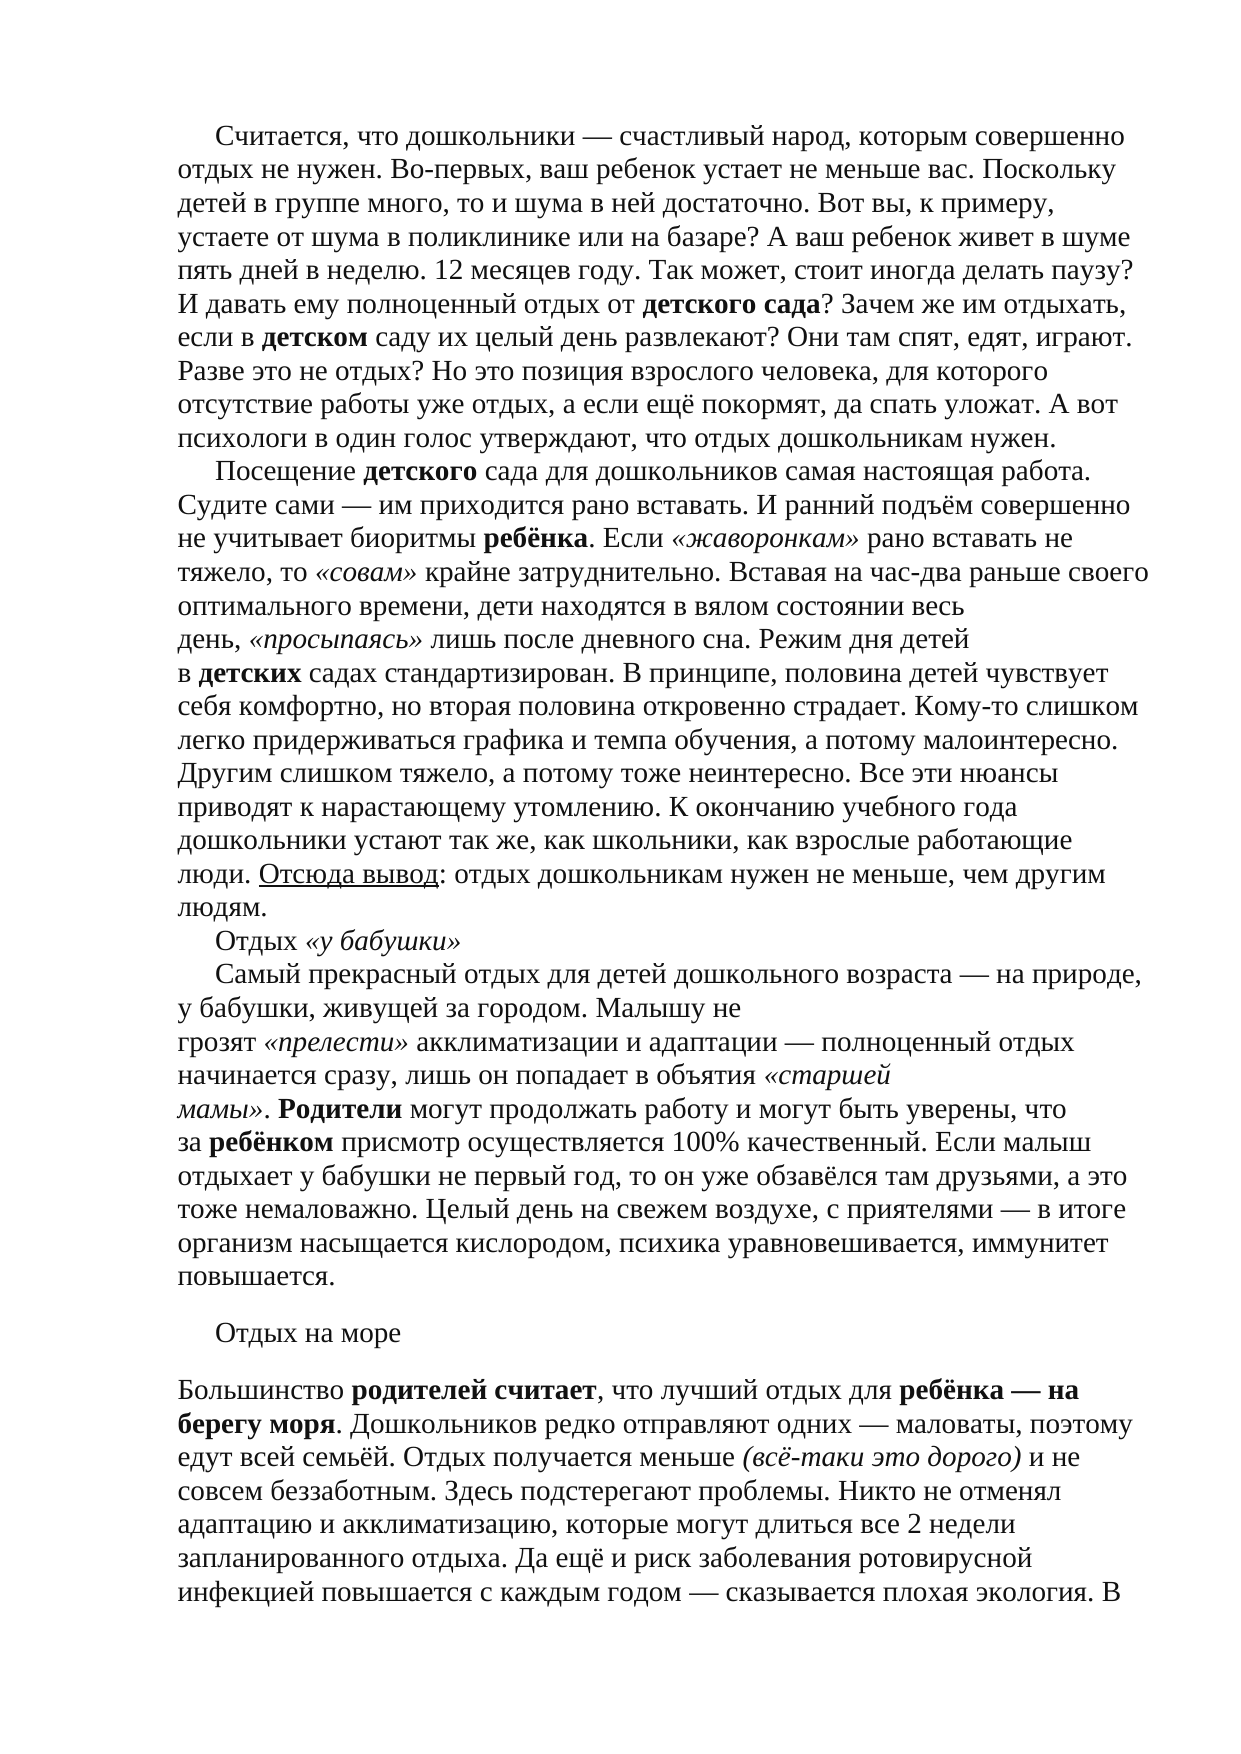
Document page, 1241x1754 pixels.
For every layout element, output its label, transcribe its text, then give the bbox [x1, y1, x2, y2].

text Отдых на море [177, 1316, 1152, 1349]
text Самый прекрасный отдых для детей дошкольного возраста — на природе, у бабушки, живущей за городом. Малышу не грозят «прелести» акклиматизации и адаптации — полноценный отдых начинается сразу, лишь он попадает в объятия «старшей мамы». Родители могут продолжать работу и могут быть уверены, что за ребёнком присмотр осуществляется 100% качественный. Если малыш отдыхает у бабушки не первый год, то он уже обзавёлся там друзьями, а это тоже немаловажно. Целый день на свежем воздухе, с приятелями — в итоге организм насыщается кислородом, психика уравновешивается, иммунитет повышается. [177, 957, 1152, 1292]
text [177, 1372, 1152, 1607]
text Отдых «у бабушки» [177, 923, 1152, 957]
text Считается, что дошкольники — счастливый народ, которым совершенно отдых не нужен. Во-первых, ваш ребенок устает не меньше вас. Поскольку детей в группе много, то и шума в ней достаточно. Вот вы, к примеру, устаете от шума в поликлинике или на базаре? А ваш ребенок живет в шуме пять дней в неделю. 12 месяцев году. Так может, стоит иногда делать паузу? И давать ему полноценный отдых от детского сада? Зачем же им отдыхать, если в детском саду их целый день развлекают? Они там спят, едят, играют. Разве это не отдых? Но это позиция взрослого человека, для которого отсутствие работы уже отдых, а если ещё покормят, да спать уложат. А вот психологи в один голос утверждают, что отдых дошкольникам нужен. [177, 118, 1152, 453]
text Посещение детского сада для дошкольников самая настоящая работа. Судите сами — им приходится рано вставать. И ранний подъём совершенно не учитывает биоритмы ребёнка. Если «жаворонкам» рано вставать не тяжело, то «совам» крайне затруднительно. Вставая на час-два раньше своего оптимального времени, дети находятся в вялом состоянии весь день, «просыпаясь» лишь после дневного сна. Режим дня детей в детских садах стандартизирован. В принципе, половина детей чувствует себя комфортно, но вторая половина откровенно страдает. Кому-то слишком легко придерживаться графика и темпа обучения, а потому малоинтересно. Другим слишком тяжело, а потому тоже неинтересно. Все эти нюансы приводят к нарастающему утомлению. К окончанию учебного года дошкольники устают так же, как школьники, как взрослые работающие люди. Отсюда вывод: отдых дошкольникам нужен не меньше, чем другим людям. [177, 453, 1152, 923]
